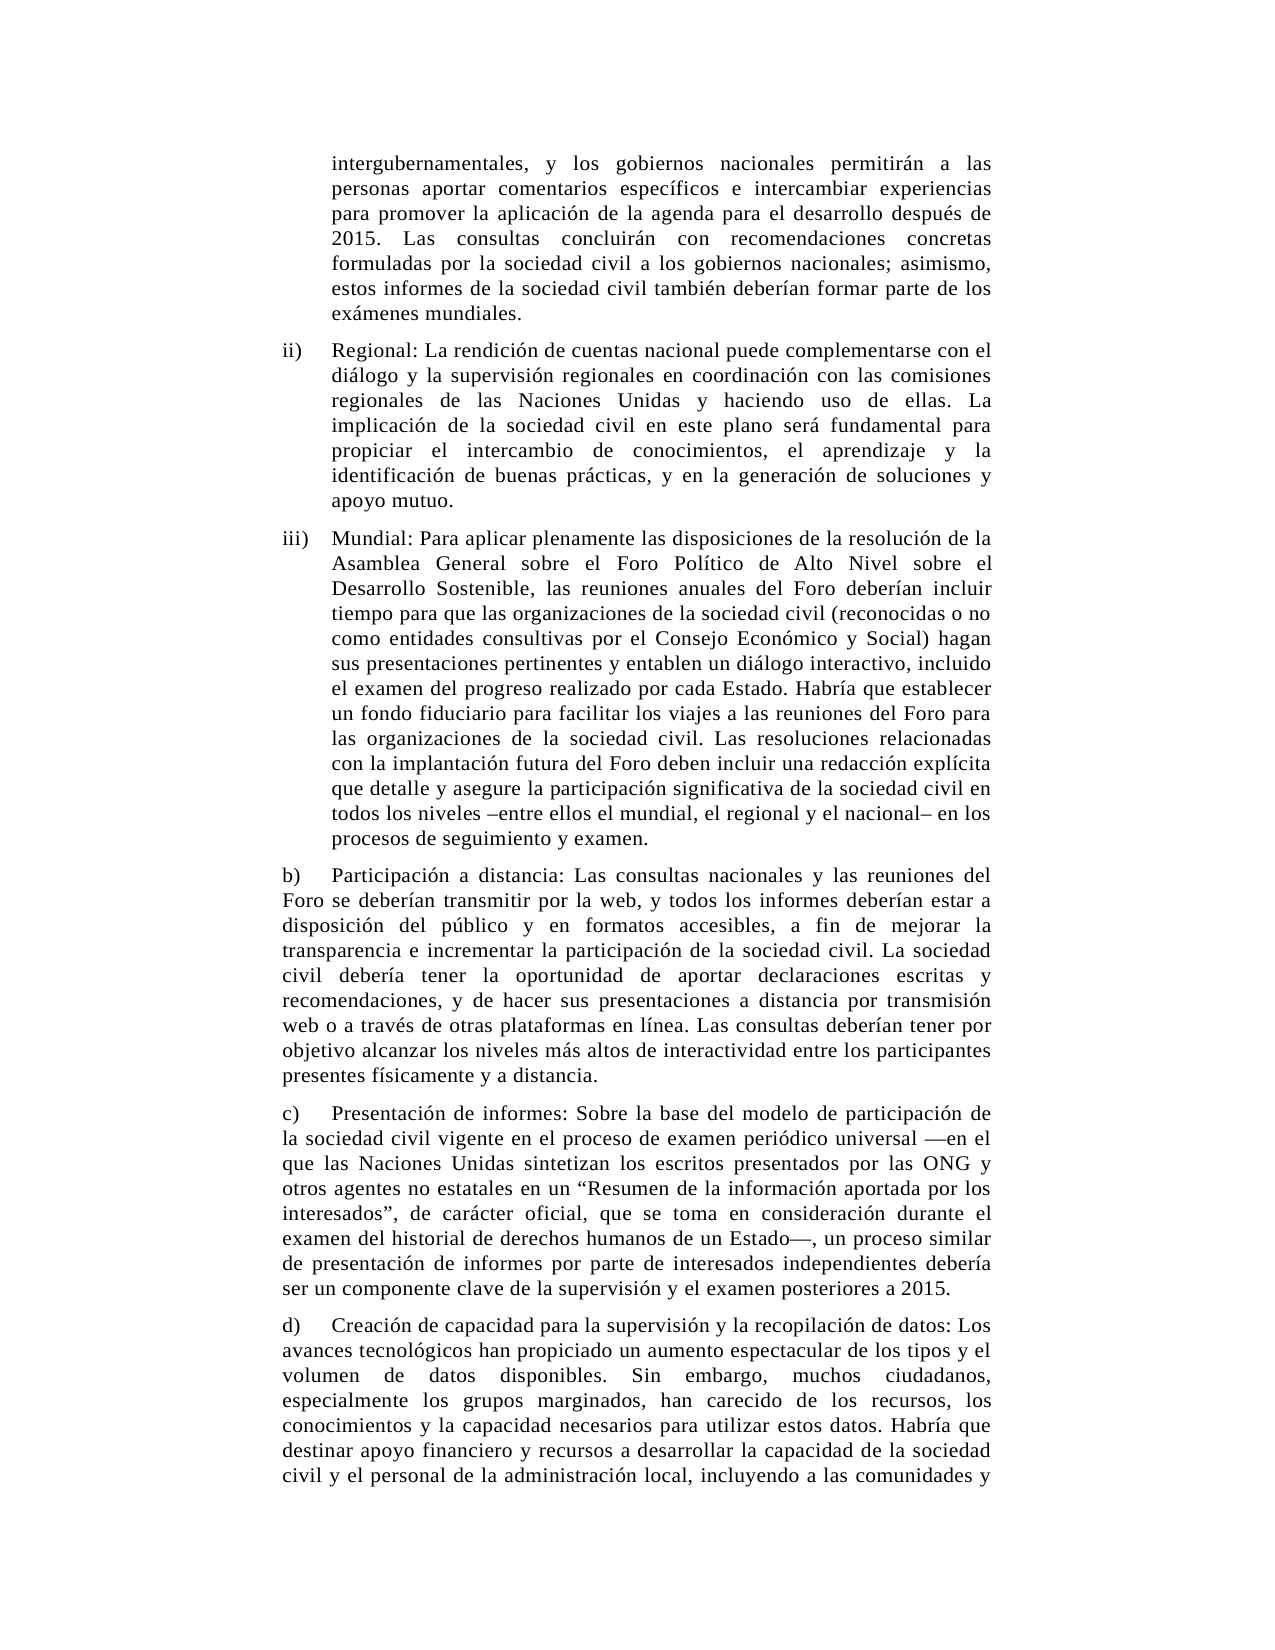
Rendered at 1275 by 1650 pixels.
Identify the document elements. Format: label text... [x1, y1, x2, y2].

text b) Participación a distancia: Las consultas nacionales y las reuniones del Foro se deberían transmitir por la web, y todos los informes deberían estar a disposición del público y en formatos accesibles, a fin de mejorar la transparencia e incrementar la participación de la sociedad civil. La sociedad civil debería tener la oportunidad de aportar declaraciones escritas y recomendaciones, y de hacer sus presentaciones a distancia por transmisión web o a través de otras plataformas en línea. Las consultas deberían tener por objetivo alcanzar los niveles más altos de interactividad entre los participantes presentes físicamente y a distancia. [282, 862, 993, 1087]
text ii) Regional: La rendición de cuentas nacional puede complementarse con el diálogo y la supervisión regionales en coordinación con las comisiones regionales de las Naciones Unidas y haciendo uso de ellas. La implicación de la sociedad civil en este plano será fundamental para propiciar el intercambio de conocimientos, el aprendizaje y la identificación de buenas prácticas, y en la generación de soluciones y apoyo mutuo. [282, 337, 993, 512]
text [282, 150, 993, 325]
text iii) Mundial: Para aplicar plenamente las disposiciones de la resolución de la Asamblea General sobre el Foro Político de Alto Nivel sobre el Desarrollo Sostenible, las reuniones anuales del Foro deberían incluir tiempo para que las organizaciones de la sociedad civil (reconocidas o no como entidades consultivas por el Consejo Económico y Social) hagan sus presentaciones pertinentes y entablen un diálogo interactivo, incluido el examen del progreso realizado por cada Estado. Habría que establecer un fondo fiduciario para facilitar los viajes a las reuniones del Foro para las organizaciones de la sociedad civil. Las resoluciones relacionadas con la implantación futura del Foro deben incluir una redacción explícita que detalle y asegure la participación significativa de la sociedad civil en todos los niveles –entre ellos el mundial, el regional y el nacional– en los procesos de seguimiento y examen. [282, 525, 993, 850]
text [282, 1312, 993, 1487]
text c) Presentación de informes: Sobre la base del modelo de participación de la sociedad civil vigente en el proceso de examen periódico universal —en el que las Naciones Unidas sintetizan los escritos presentados por las ONG y otros agentes no estatales en un “Resumen de la información aportada por los interesados”, de carácter oficial, que se toma en consideración durante el examen del historial de derechos humanos de un Estado—, un proceso similar de presentación de informes por parte de interesados independientes debería ser un componente clave de la supervisión y el examen posteriores a 2015. [282, 1100, 993, 1300]
